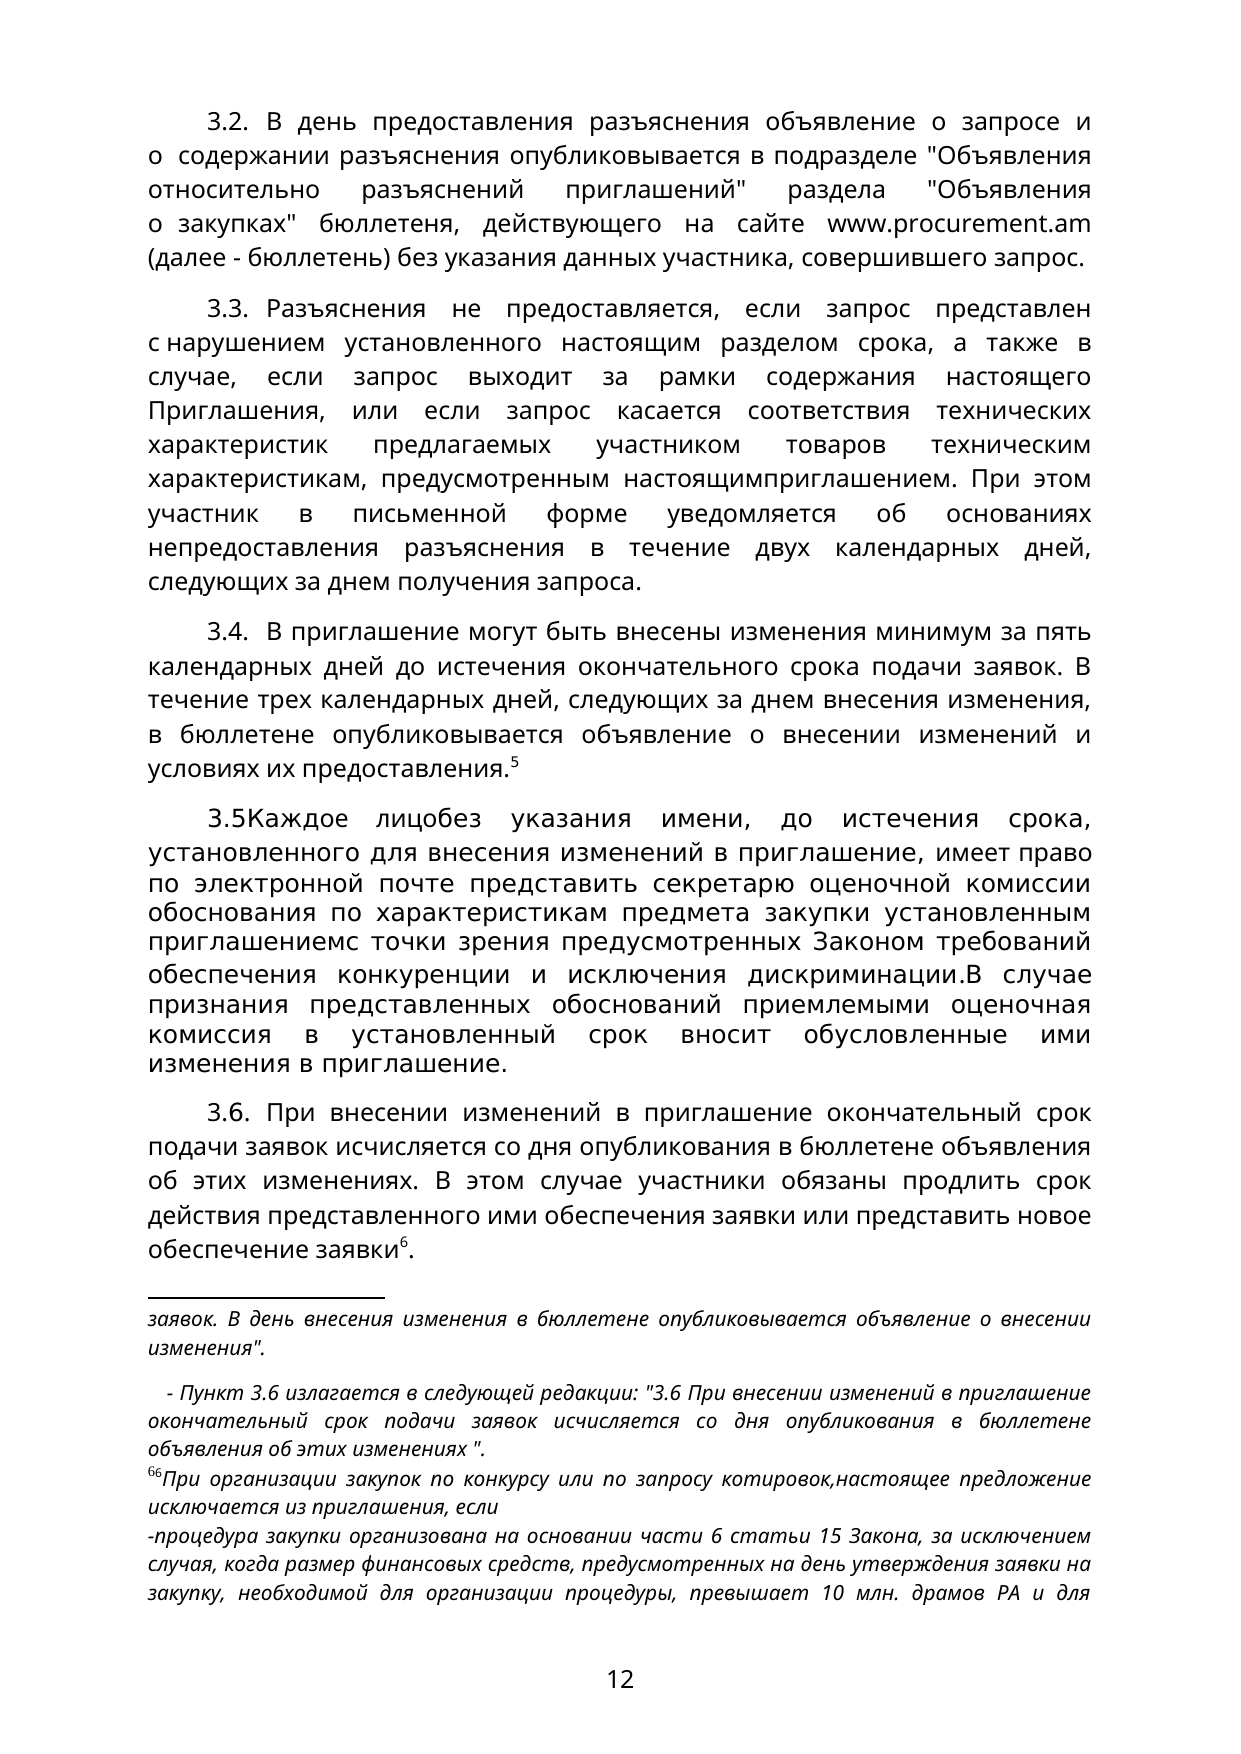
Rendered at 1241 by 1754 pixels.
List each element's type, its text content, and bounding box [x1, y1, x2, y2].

text 3.2. В день предоставления разъяснения объявление о запросе и о содержании разъяснения опубликовывается в подразделе "Объявления относительно разъяснений приглашений" раздела "Объявления о закупках" бюллетеня, действующего на сайте www.procurement.am (далее - бюллетень) без указания данных участника, совершившего запрос. [148, 103, 1092, 274]
text 3.4. В приглашение могут быть внесены изменения минимум за пять календарных дней до истечения окончательного срока подачи заявок. В течение трех календарных дней, следующих за днем внесения изменения, в бюллетене опубликовывается объявление о внесении изменений и условиях их предоставления.5 [148, 614, 1092, 784]
text 3.5Каждое лицобез указания имени, до истечения срока, установленного для внесения изменений в приглашение, имеет право по электронной почте представить секретарю оценочной комиссии обоснования по характеристикам предмета закупки установленным приглашениемс точки зрения предусмотренных Законом требований обеспечения конкуренции и исключения дискриминации.В случае признания представленных обоснований приемлемыми оценочная комиссия в установленный срок вносит обусловленные ими изменения в приглашение. [148, 801, 1092, 1078]
text 3.3. Разъяснения не предоставляется, если запрос представлен с нарушением установленного настоящим разделом срока, а также в случае, если запрос выходит за рамки содержания настоящего Приглашения, или если запрос касается соответствия технических характеристик предлагаемых участником товаров техническим характеристикам, предусмотренным настоящимприглашением. При этом участник в письменной форме уведомляется об основаниях непредоставления разъяснения в течение двух календарных дней, следующих за днем получения запроса. [148, 291, 1092, 597]
text 3.6. При внесении изменений в приглашение окончательный срок подачи заявок исчисляется со дня опубликования в бюллетене объявления об этих изменениях. В этом случае участники обязаны продлить срок действия представленного ими обеспечения заявки или представить новое обеспечение заявки6. [148, 1095, 1092, 1265]
